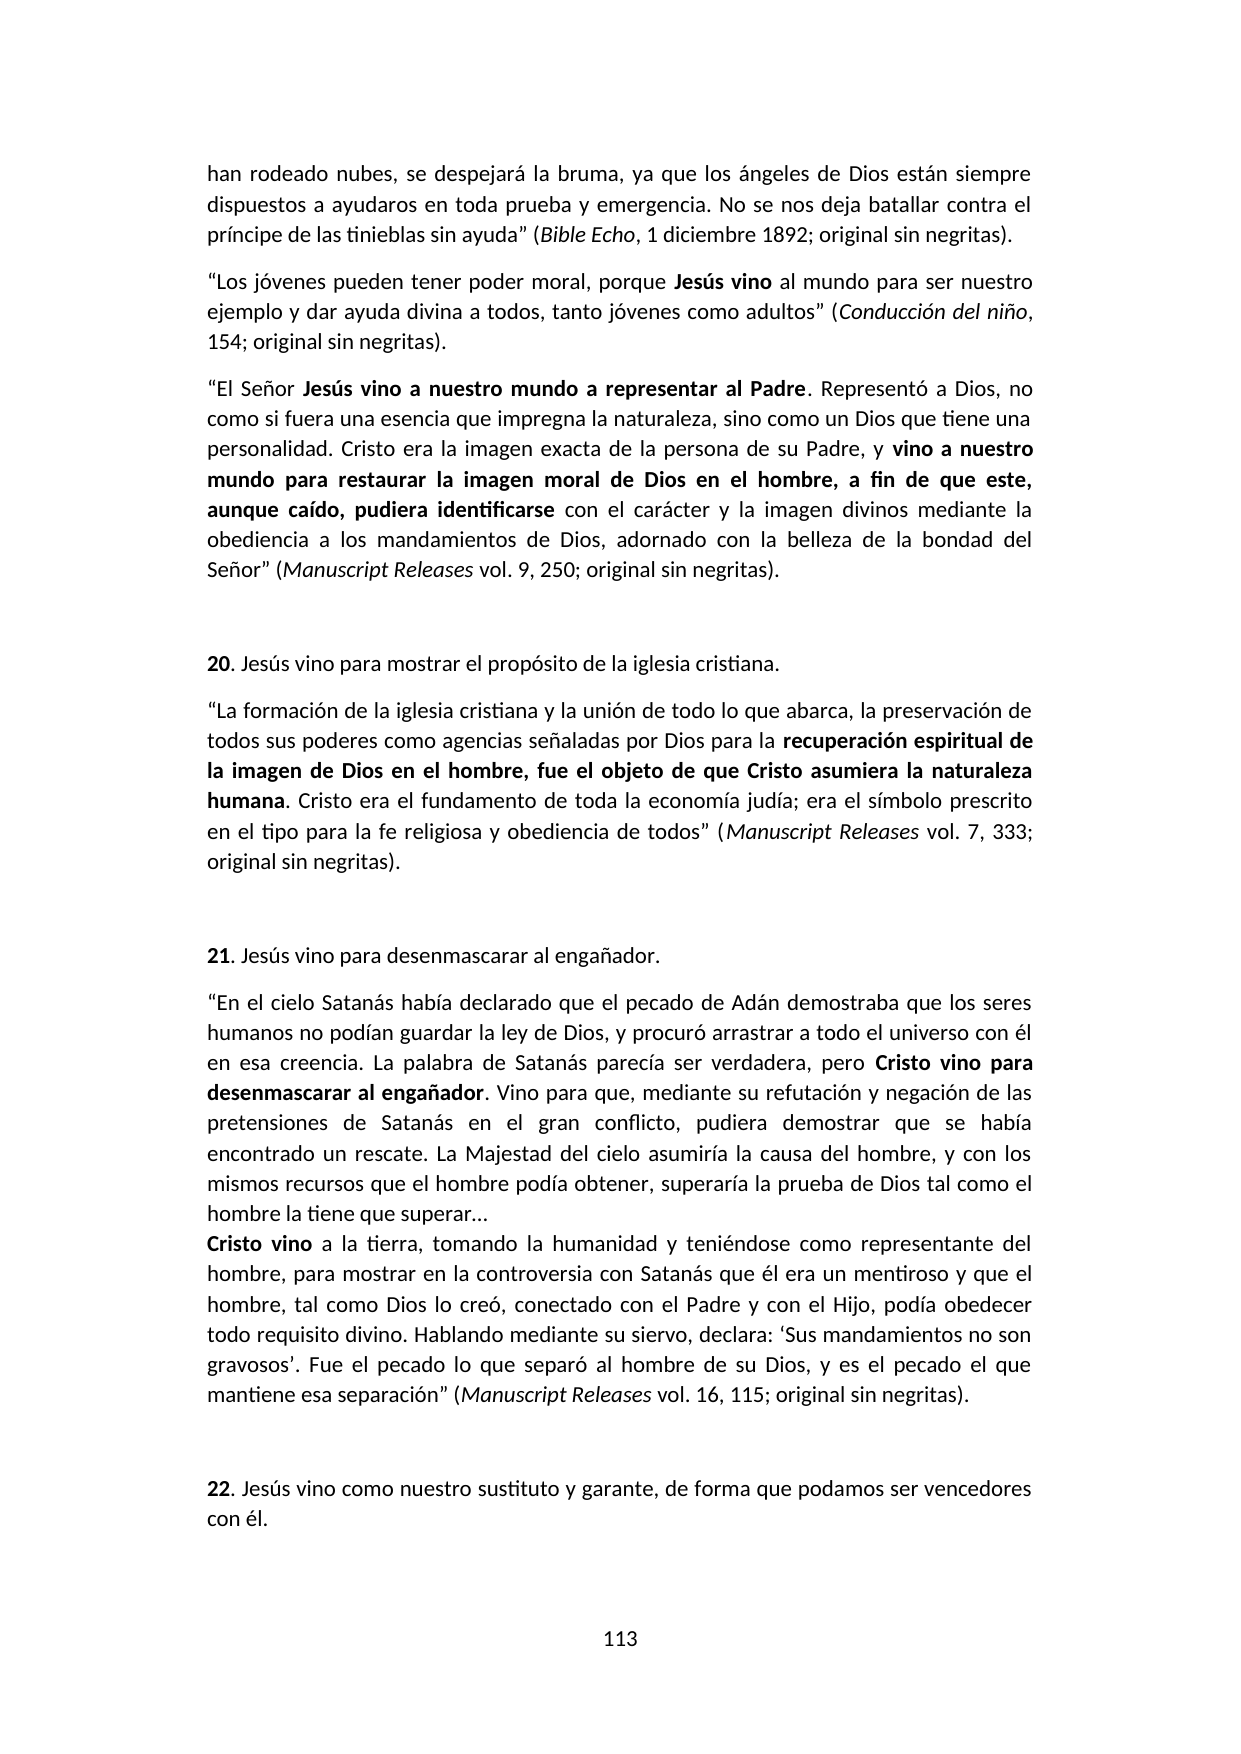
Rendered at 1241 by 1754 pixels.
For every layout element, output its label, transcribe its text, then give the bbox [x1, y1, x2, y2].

text “Los jóvenes pueden tener poder moral, porque Jesús vino al mundo para ser nuestro ejemplo y dar ayuda divina a todos, tanto jóvenes como adultos” (Conducción del niño, 154; original sin negritas). [207, 267, 1033, 355]
text 21. Jesús vino para desenmascarar al engañador. [207, 941, 1033, 969]
text “En el cielo Satanás había declarado que el pecado de Adán demostraba que los seres humanos no podían guardar la ley de Dios, y procuró arrastrar a todo el universo con él en esa creencia. La palabra de Satanás parecía ser verdadera, pero Cristo vino para desenmascarar al engañador. Vino para que, mediante su refutación y negación de las pretensiones de Satanás en el gran conflicto, pudiera demostrar que se había encontrado un rescate. La Majestad del cielo asumiría la causa del hombre, y con los mismos recursos que el hombre podía obtener, superaría la prueba de Dios tal como el hombre la tiene que superar… Cristo vino a la tierra, tomando la humanidad y teniéndose como representante del hombre, para mostrar en la controversia con Satanás que él era un mentiroso y que el hombre, tal como Dios lo creó, conectado con el Padre y con el Hijo, podía obedecer todo requisito divino. Hablando mediante su siervo, declara: ‘Sus mandamientos no son gravosos’. Fue el pecado lo que separó al hombre de su Dios, y es el pecado el que mantiene esa separación” (Manuscript Releases vol. 16, 115; original sin negritas). [207, 988, 1033, 1408]
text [207, 159, 1033, 248]
text “La formación de la iglesia cristiana y la unión de todo lo que abarca, la preservación de todos sus poderes como agencias señaladas por Dios para la recuperación espiritual de la imagen de Dios en el hombre, fue el objeto de que Cristo asumiera la naturaleza humana. Cristo era el fundamento de toda la economía judía; era el símbolo prescrito en el tipo para la fe religiosa y obediencia de todos” (Manuscript Releases vol. 7, 333; original sin negritas). [207, 696, 1033, 875]
text “El Señor Jesús vino a nuestro mundo a representar al Padre. Representó a Dios, no como si fuera una esencia que impregna la naturaleza, sino como un Dios que tiene una personalidad. Cristo era la imagen exacta de la persona de su Padre, y vino a nuestro mundo para restaurar la imagen moral de Dios en el hombre, a fin de que este, aunque caído, pudiera identificarse con el carácter y la imagen divinos mediante la obediencia a los mandamientos de Dios, adornado con la belleza de la bondad del Señor” (Manuscript Releases vol. 9, 250; original sin negritas). [207, 374, 1033, 583]
text 20. Jesús vino para mostrar el propósito de la iglesia cristiana. [207, 649, 1033, 677]
text 22. Jesús vino como nuestro sustituto y garante, de forma que podamos ser vencedores con él. [207, 1474, 1033, 1532]
